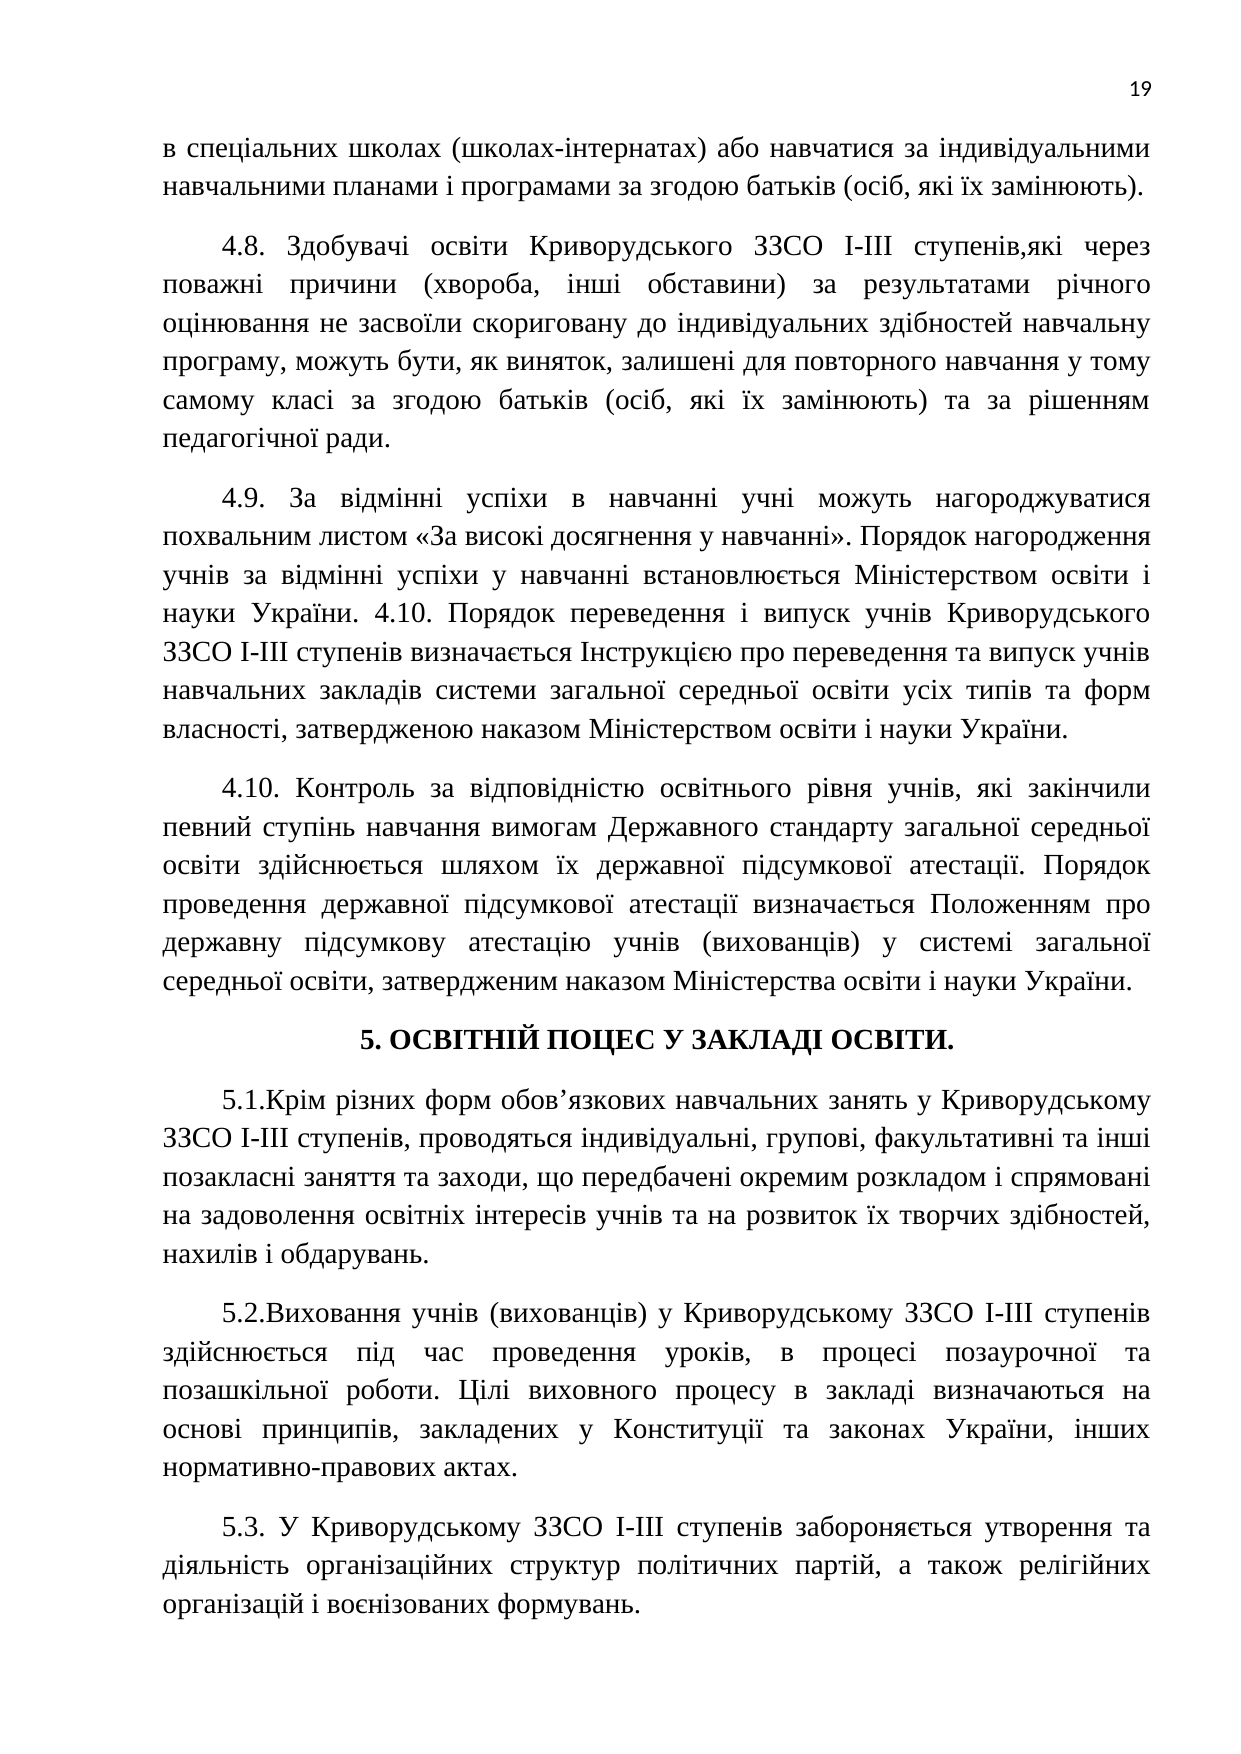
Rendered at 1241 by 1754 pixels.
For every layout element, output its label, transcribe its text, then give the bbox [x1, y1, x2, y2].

text 5.1.Крім різних форм обов’язкових навчальних занять у Криворудському ЗЗСО І-ІІІ ступенів, проводяться індивідуальні, групові, факультативні та інші позакласні заняття та заходи, що передбачені окремим розкладом і спрямовані на задоволення освітніх інтересів учнів та на розвиток їх творчих здібностей, нахилів і обдарувань. [162, 1082, 1152, 1269]
text 4.8. Здобувачі освіти Криворудського ЗЗСО І-ІІІ ступенів,які через поважні причини (хвороба, інші обставини) за результатами річного оцінювання не засвоїли скориговану до індивідуальних здібностей навчальну програму, можуть бути, як виняток, залишені для повторного навчання у тому самому класі за згодою батьків (осіб, які їх замінюють) та за рішенням педагогічної ради. [162, 228, 1152, 454]
text 4.9. За відмінні успіхи в навчанні учні можуть нагороджуватися похвальним листом «За високі досягнення у навчанні». Порядок нагородження учнів за відмінні успіхи у навчанні встановлюється Міністерством освіти і науки України. 4.10. Порядок переведення і випуск учнів Криворудського ЗЗСО І-ІІІ ступенів визначається Інструкцією про переведення та випуск учнів навчальних закладів системи загальної середньої освіти усіх типів та форм власності, затвердженою наказом Міністерством освіти і науки України. [162, 480, 1152, 744]
text 5.3. У Криворудському ЗЗСО І-ІІІ ступенів забороняється утворення та діяльність організаційних структур політичних партій, а також релігійних організацій і воєнізованих формувань. [162, 1509, 1152, 1619]
text 4.10. Контроль за відповідністю освітнього рівня учнів, які закінчили певний ступінь навчання вимогам Державного стандарту загальної середньої освіти здійснюється шляхом їх державної підсумкової атестації. Порядок проведення державної підсумкової атестації визначається Положенням про державну підсумкову атестацію учнів (вихованців) у системі загальної середньої освіти, затвердженим наказом Міністерства освіти і науки України. [162, 770, 1152, 997]
text 5. ОСВІТНІЙ ПОЦЕС У ЗАКЛАДІ ОСВІТИ. [162, 1022, 1152, 1056]
text 5.2.Виховання учнів (вихованців) у Криворудському ЗЗСО І-ІІІ ступенів здійснюється під час проведення уроків, в процесі позаурочної та позашкільної роботи. Цілі виховного процесу в закладі визначаються на основі принципів, закладених у Конституції та законах України, інших нормативно-правових актах. [162, 1295, 1152, 1483]
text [162, 130, 1152, 202]
